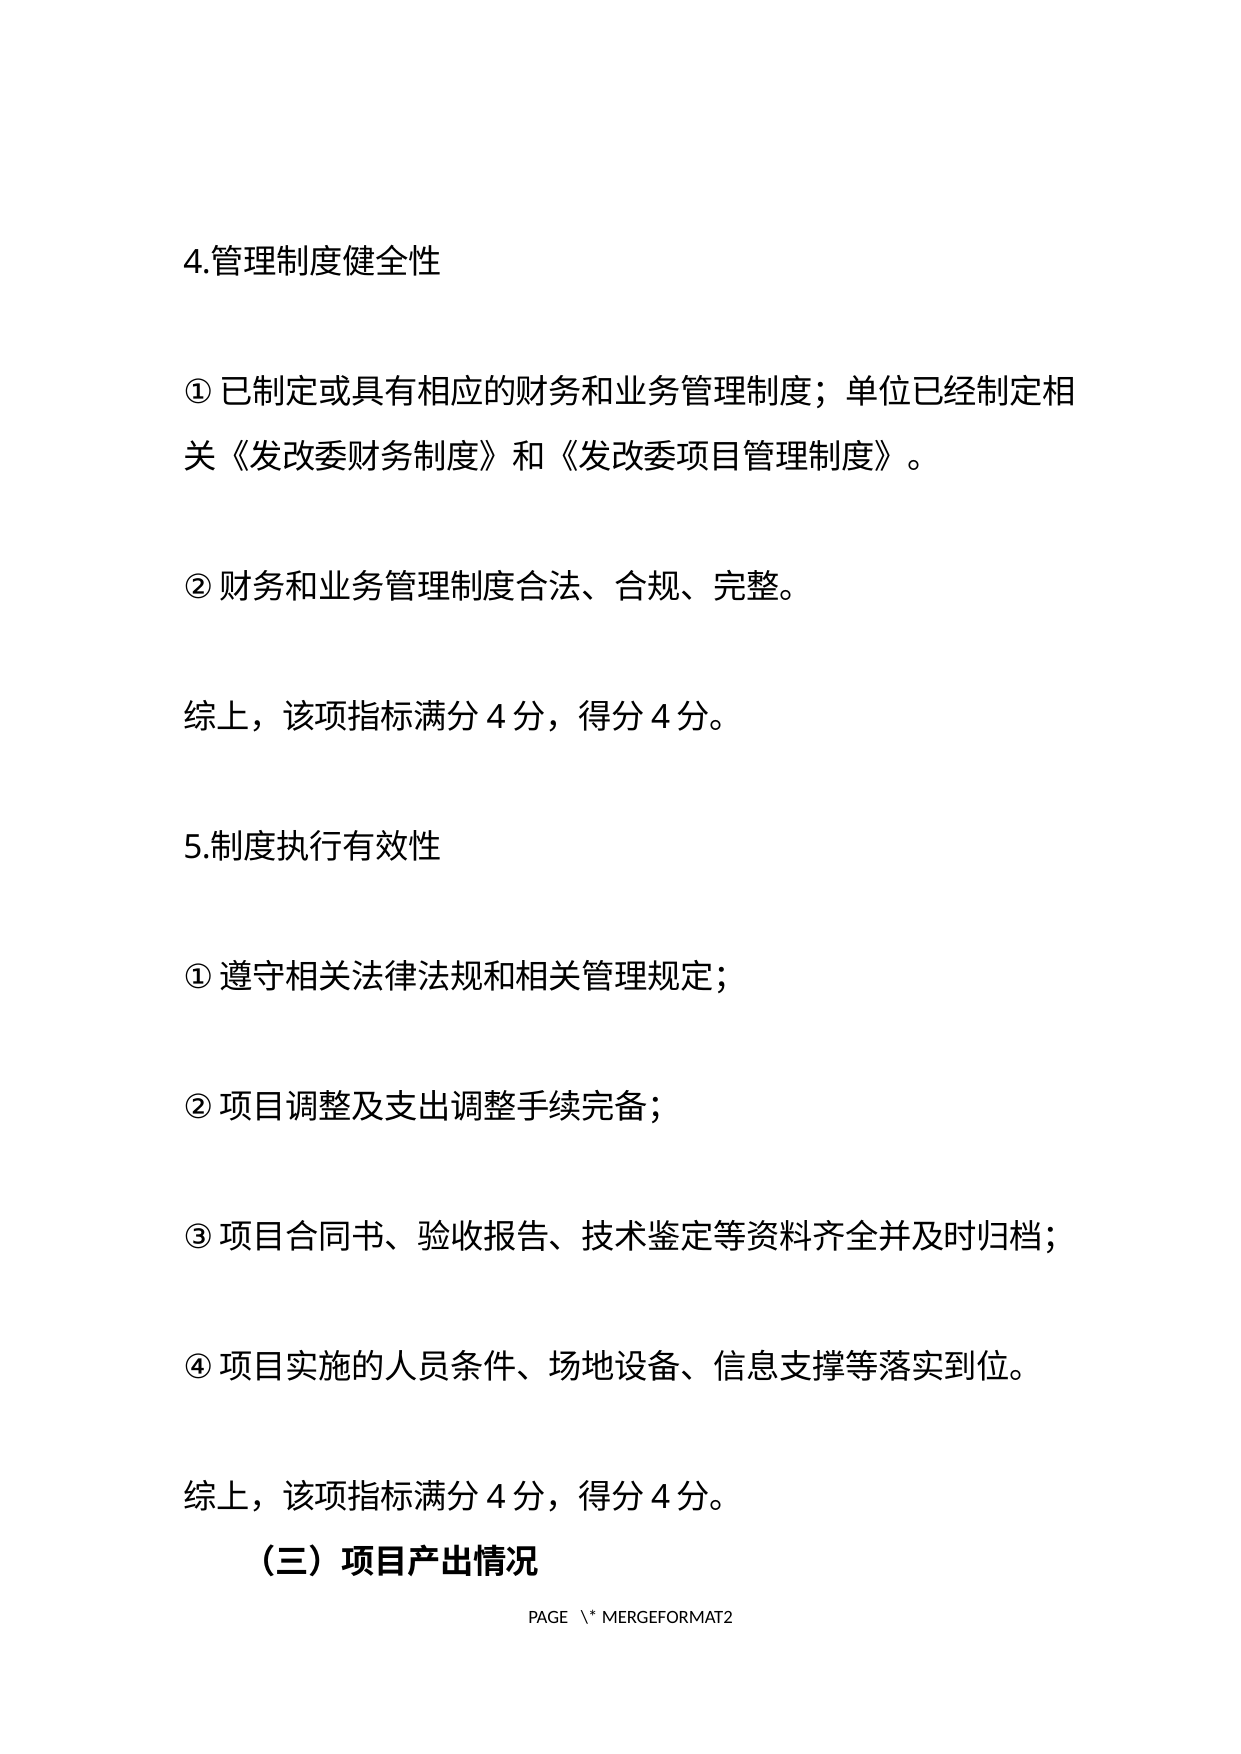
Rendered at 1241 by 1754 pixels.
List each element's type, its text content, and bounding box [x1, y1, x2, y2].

text （三）项目产出情况 [183, 1527, 1078, 1592]
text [183, 162, 1078, 1527]
